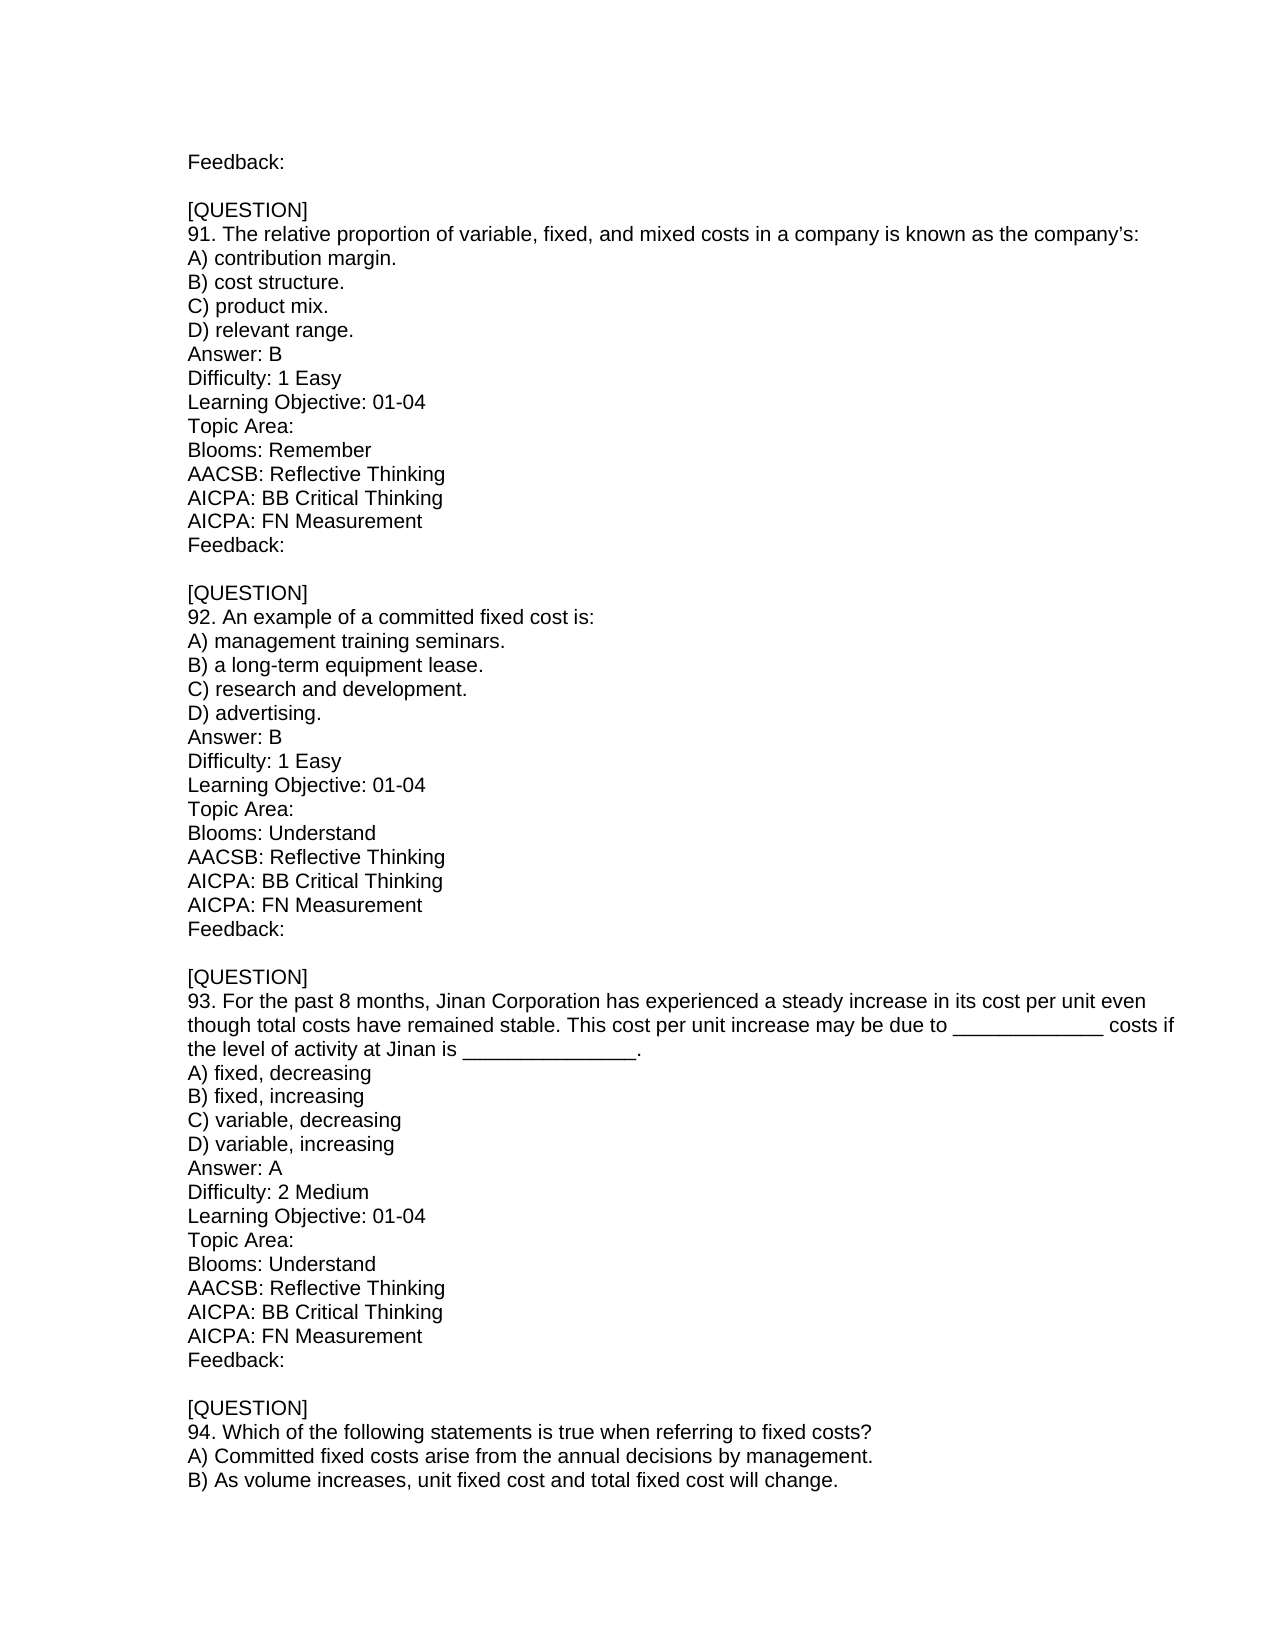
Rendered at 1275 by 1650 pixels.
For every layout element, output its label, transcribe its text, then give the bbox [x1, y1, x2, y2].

text A) Committed fixed costs arise from the annual decisions by management. [187, 1444, 1200, 1468]
text Feedback: [187, 533, 1200, 557]
text Answer: B [187, 342, 1200, 366]
text Answer: A [187, 1156, 1200, 1180]
text 91. The relative proportion of variable, fixed, and mixed costs in a company is known as the company’s: [187, 222, 1200, 246]
text Learning Objective: 01-04 [187, 389, 1200, 413]
text Blooms: Understand [187, 1252, 1200, 1276]
text Feedback: [187, 1348, 1200, 1372]
text AACSB: Reflective Thinking [187, 845, 1200, 869]
text AACSB: Reflective Thinking [187, 1276, 1200, 1300]
text B) a long-term equipment lease. [187, 653, 1200, 677]
text C) research and development. [187, 677, 1200, 701]
text A) contribution margin. [187, 246, 1200, 270]
text B) cost structure. [187, 270, 1200, 294]
text D) variable, increasing [187, 1132, 1200, 1156]
text B) As volume increases, unit fixed cost and total fixed cost will change. [187, 1468, 1200, 1492]
text Blooms: Remember [187, 437, 1200, 461]
text 93. For the past 8 months, Jinan Corporation has experienced a steady increase in its cost per unit even though total costs have remained stable. This cost per unit increase may be due to _____________ costs if the level of activity at Jinan is _______________. [187, 988, 1200, 1060]
text D) relevant range. [187, 318, 1200, 342]
text Topic Area: [187, 1228, 1200, 1252]
text Blooms: Understand [187, 821, 1200, 845]
text AICPA: BB Critical Thinking [187, 1300, 1200, 1324]
text Learning Objective: 01-04 [187, 773, 1200, 797]
text C) product mix. [187, 294, 1200, 318]
text AICPA: FN Measurement [187, 893, 1200, 917]
text [QUESTION] [187, 964, 1200, 988]
text 94. Which of the following statements is true when referring to fixed costs? [187, 1420, 1200, 1444]
text [QUESTION] [187, 1396, 1200, 1420]
text Difficulty: 1 Easy [187, 366, 1200, 389]
text Learning Objective: 01-04 [187, 1204, 1200, 1228]
text AICPA: FN Measurement [187, 509, 1200, 533]
text Difficulty: 2 Medium [187, 1180, 1200, 1204]
text C) variable, decreasing [187, 1108, 1200, 1132]
text AICPA: BB Critical Thinking [187, 869, 1200, 893]
text AICPA: BB Critical Thinking [187, 485, 1200, 509]
text [QUESTION] [187, 198, 1200, 222]
text AACSB: Reflective Thinking [187, 461, 1200, 485]
text Difficulty: 1 Easy [187, 749, 1200, 773]
text AICPA: FN Measurement [187, 1324, 1200, 1348]
text A) fixed, decreasing [187, 1060, 1200, 1084]
text [QUESTION] [187, 581, 1200, 605]
text Topic Area: [187, 797, 1200, 821]
text Answer: B [187, 725, 1200, 749]
text D) advertising. [187, 701, 1200, 725]
text Feedback: [187, 917, 1200, 941]
text A) management training seminars. [187, 629, 1200, 653]
text Topic Area: [187, 413, 1200, 437]
text 92. An example of a committed fixed cost is: [187, 605, 1200, 629]
text B) fixed, increasing [187, 1084, 1200, 1108]
text Feedback: [187, 150, 1200, 174]
